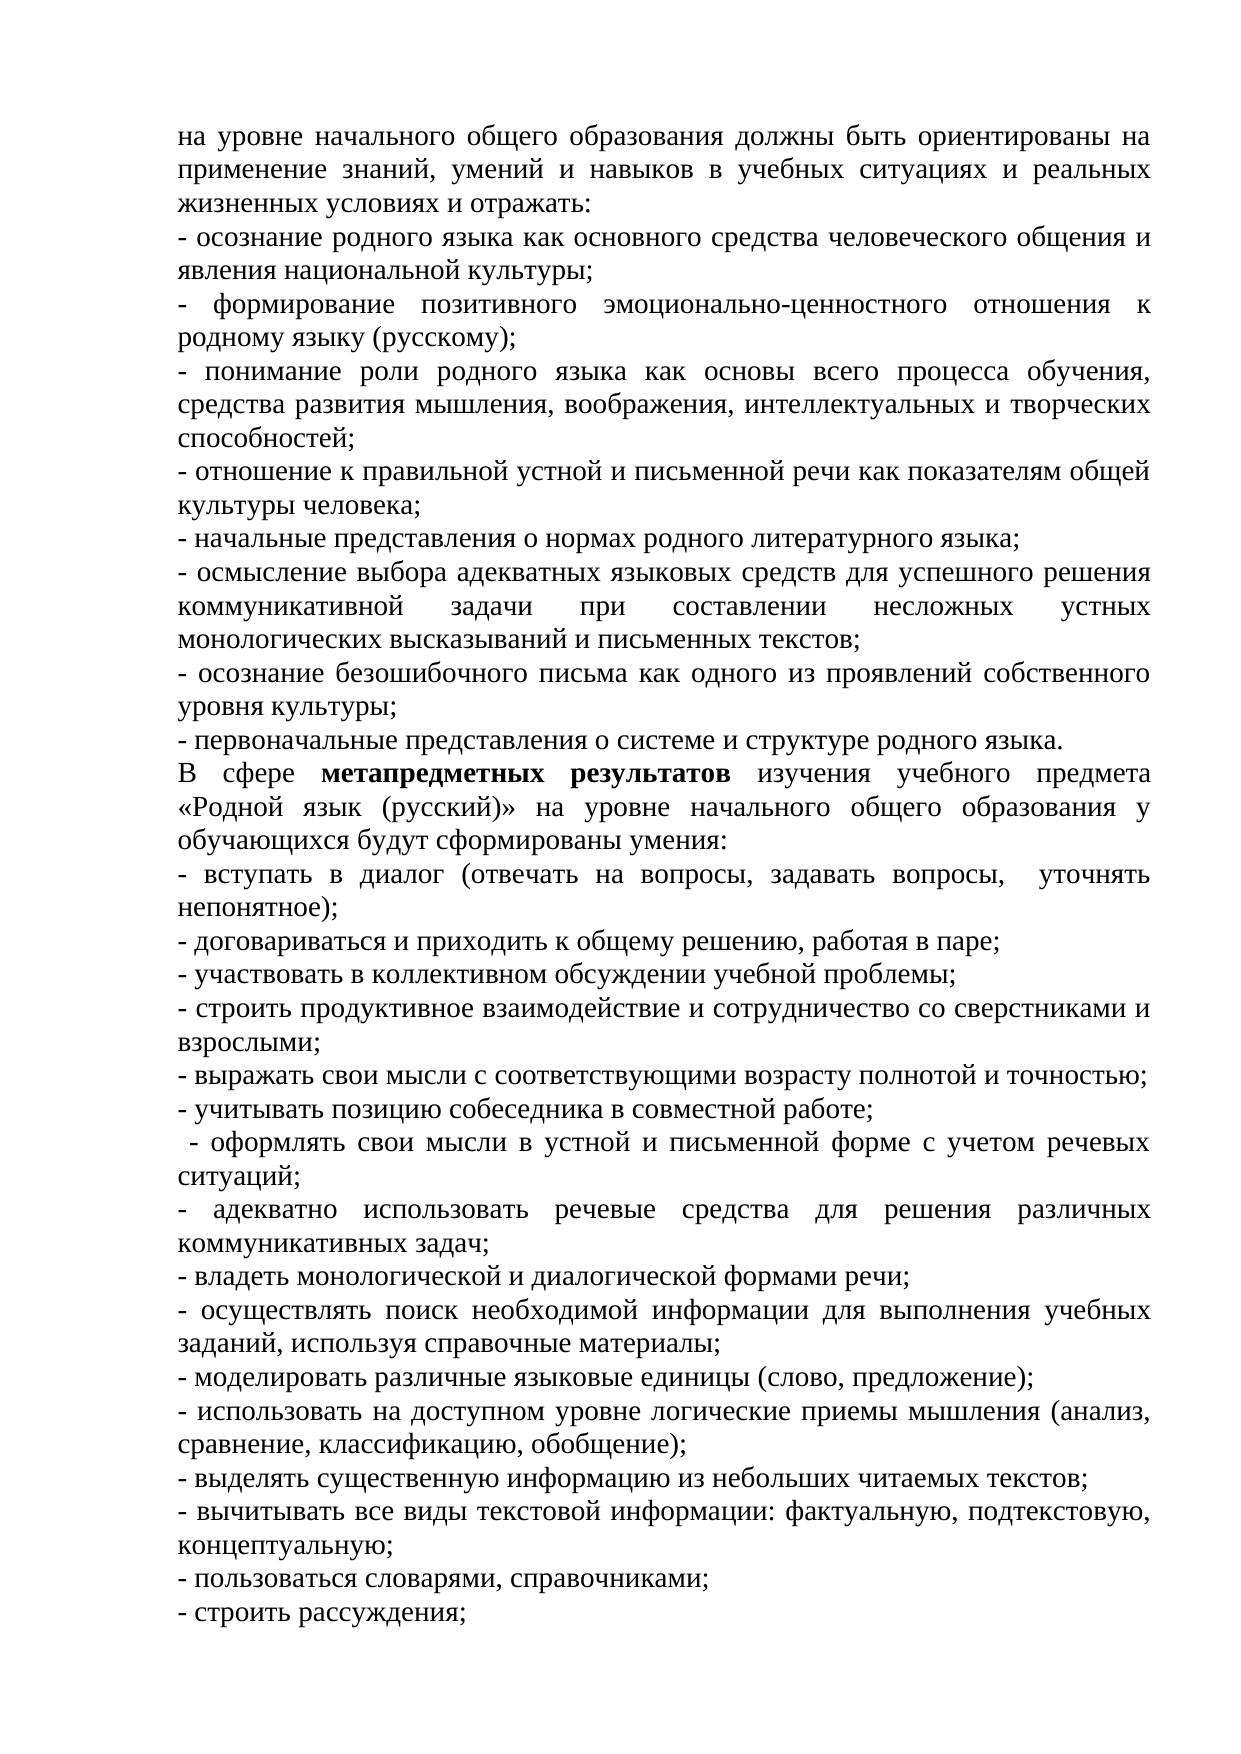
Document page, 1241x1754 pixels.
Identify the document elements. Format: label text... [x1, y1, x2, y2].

text В сфере метапредметных результатов изучения учебного предмета «Родной язык (русский)» на уровне начального общего образования у обучающихся будут сформированы умения: [177, 755, 1152, 856]
text - выражать свои мысли с соответствующими возрасту полнотой и точностью; [177, 1057, 1152, 1091]
text - адекватно использовать речевые средства для решения различных коммуникативных задач; [177, 1191, 1152, 1258]
text - начальные представления о нормах родного литературного языка; [177, 521, 1152, 554]
text - формирование позитивного эмоционально-ценностного отношения к родному языку (русскому); [177, 286, 1152, 353]
text - моделировать различные языковые единицы (слово, предложение); [177, 1359, 1152, 1393]
text - оформлять свои мысли в устной и письменной форме с учетом речевых ситуаций; [177, 1124, 1152, 1191]
text - выделять существенную информацию из небольших читаемых текстов; [177, 1460, 1152, 1493]
text - понимание роли родного языка как основы всего процесса обучения, средства развития мышления, воображения, интеллектуальных и творческих способностей; [177, 353, 1152, 453]
text - осмысление выбора адекватных языковых средств для успешного решения коммуникативной задачи при составлении несложных устных монологических высказываний и письменных текстов; [177, 554, 1152, 655]
text - осуществлять поиск необходимой информации для выполнения учебных заданий, используя справочные материалы; [177, 1292, 1152, 1359]
text - вычитывать все виды текстовой информации: фактуальную, подтекстовую, концептуальную; [177, 1493, 1152, 1560]
text - пользоваться словарями, справочниками; [177, 1560, 1152, 1594]
text - участвовать в коллективном обсуждении учебной проблемы; [177, 957, 1152, 990]
text на уровне начального общего образования должны быть ориентированы на применение знаний, умений и навыков в учебных ситуациях и реальных жизненных условиях и отражать: [177, 118, 1152, 219]
text - использовать на доступном уровне логические приемы мышления (анализ, сравнение, классификацию, обобщение); [177, 1393, 1152, 1460]
text - строить рассуждения; [177, 1594, 1152, 1627]
text - вступать в диалог (отвечать на вопросы, задавать вопросы, уточнять непонятное); [177, 856, 1152, 923]
text - строить продуктивное взаимодействие и сотрудничество со сверстниками и взрослыми; [177, 990, 1152, 1057]
text - владеть монологической и диалогической формами речи; [177, 1258, 1152, 1292]
text - осознание безошибочного письма как одного из проявлений собственного уровня культуры; [177, 655, 1152, 722]
text - первоначальные представления о системе и структуре родного языка. [177, 722, 1152, 755]
text - договариваться и приходить к общему решению, работая в паре; [177, 923, 1152, 957]
text - отношение к правильной устной и письменной речи как показателям общей культуры человека; [177, 453, 1152, 521]
text - осознание родного языка как основного средства человеческого общения и явления национальной культуры; [177, 219, 1152, 286]
text - учитывать позицию собеседника в совместной работе; [177, 1091, 1152, 1124]
